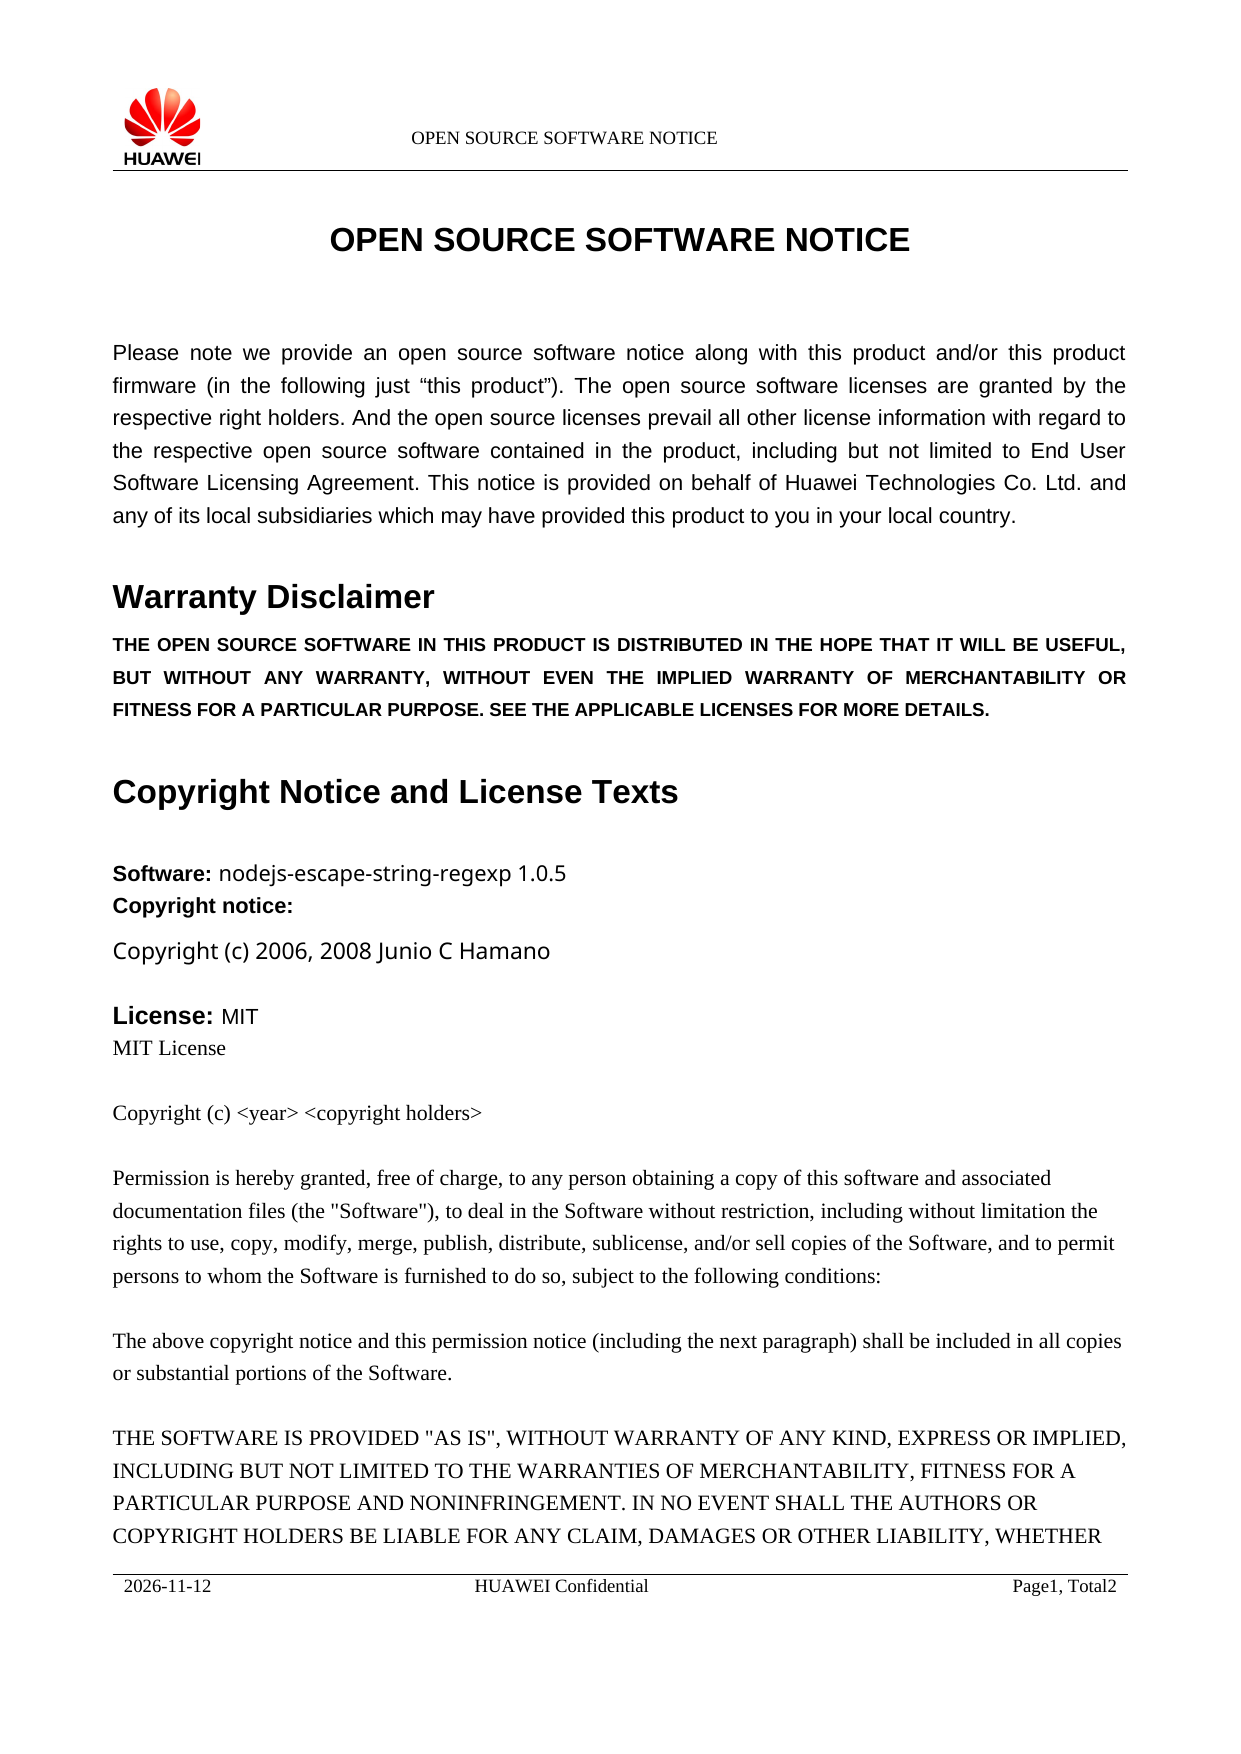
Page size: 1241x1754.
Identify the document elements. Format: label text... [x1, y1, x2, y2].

text OPEN SOURCE SOFTWARE NOTICE [112, 206, 1128, 271]
text Copyright Notice and License Texts [112, 759, 1128, 824]
text The open source software in this product is distributed in the hope that it will be useful, but WITHOUT ANY WARRANTY, without even the implied warranty of MERCHANTABILITY or FITNESS FOR A PARTICULAR PURPOSE. See the applicable licenses for more details. [112, 629, 1128, 726]
picture [124, 88, 201, 165]
text Copyright (c) 2006, 2008 Junio C Hamano [112, 934, 1128, 999]
title Software: nodejs-escape-string-regexp 1.0.5 [112, 856, 1128, 889]
text Copyright notice: [112, 889, 1128, 921]
text License: MIT [112, 999, 1128, 1031]
text Please note we provide an open source software notice along with this product and/or this product firmware (in the following just “this product”). The open source software licenses are granted by the respective right holders. And the open source licenses prevail all other license information with regard to the respective open source software contained in the product, including but not limited to End User Software Licensing Agreement. This notice is provided on behalf of Huawei Technologies Co. Ltd. and any of its local subsidiaries which may have provided this product to you in your local country. [112, 336, 1128, 531]
text Warranty Disclaimer [112, 564, 1128, 629]
